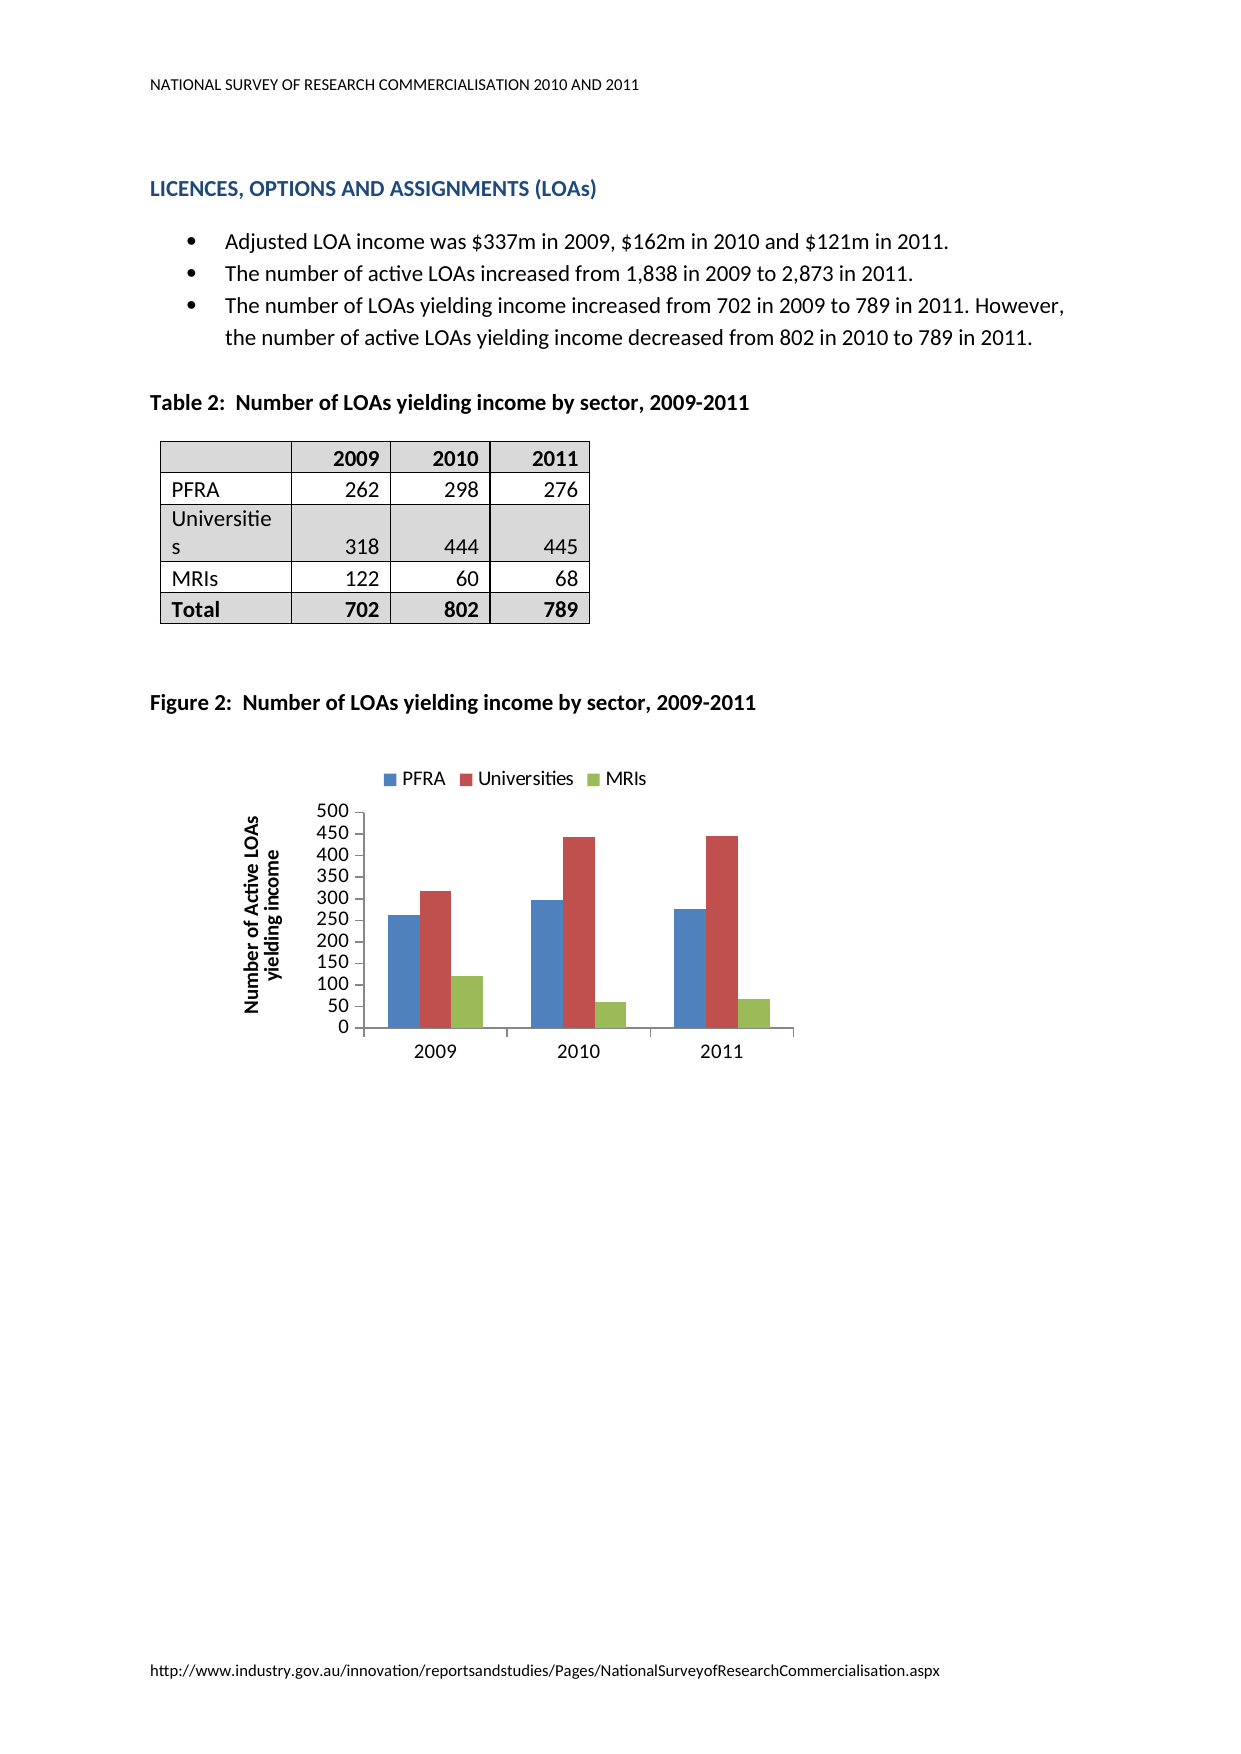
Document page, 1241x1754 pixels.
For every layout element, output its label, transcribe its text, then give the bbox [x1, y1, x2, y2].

table_header 2009 [292, 442, 390, 472]
table_cell 298 [391, 473, 489, 503]
table_cell 445 [491, 505, 589, 561]
table_cell 444 [391, 505, 489, 561]
table_cell 702 [292, 593, 390, 623]
table_header [161, 442, 291, 472]
list Figure 2: Number of LOAs yielding income by sector, 2009-2011 [150, 688, 1090, 716]
table_cell 60 [391, 562, 489, 592]
table_header 2010 [391, 442, 489, 472]
table_cell Total [161, 593, 291, 623]
table_cell 122 [292, 562, 390, 592]
table_cell 68 [491, 562, 589, 592]
table_cell MRIs [161, 562, 291, 592]
table_cell 276 [491, 473, 589, 503]
table_cell 802 [391, 593, 489, 623]
table_header 2011 [491, 442, 589, 472]
list The number of active LOAs increased from 1,838 in 2009 to 2,873 in 2011. [187, 259, 1090, 287]
table_cell 318 [292, 505, 390, 561]
table_cell 789 [491, 593, 589, 623]
table_cell 262 [292, 473, 390, 503]
list Adjusted LOA income was $337m in 2009, $162m in 2010 and $121m in 2011. [187, 227, 1090, 255]
text LICENCES, OPTIONS AND ASSIGNMENTS (LOAs) [150, 174, 1090, 202]
list The number of LOAs yielding income increased from 702 in 2009 to 789 in 2011. However, the number of active LOAs yielding income decreased from 802 in 2010 to 789 in 2011. [187, 291, 1090, 352]
table_cell Universities [161, 505, 291, 561]
table_cell PFRA [161, 473, 291, 503]
list Table 2: Number of LOAs yielding income by sector, 2009-2011 [150, 388, 1090, 416]
